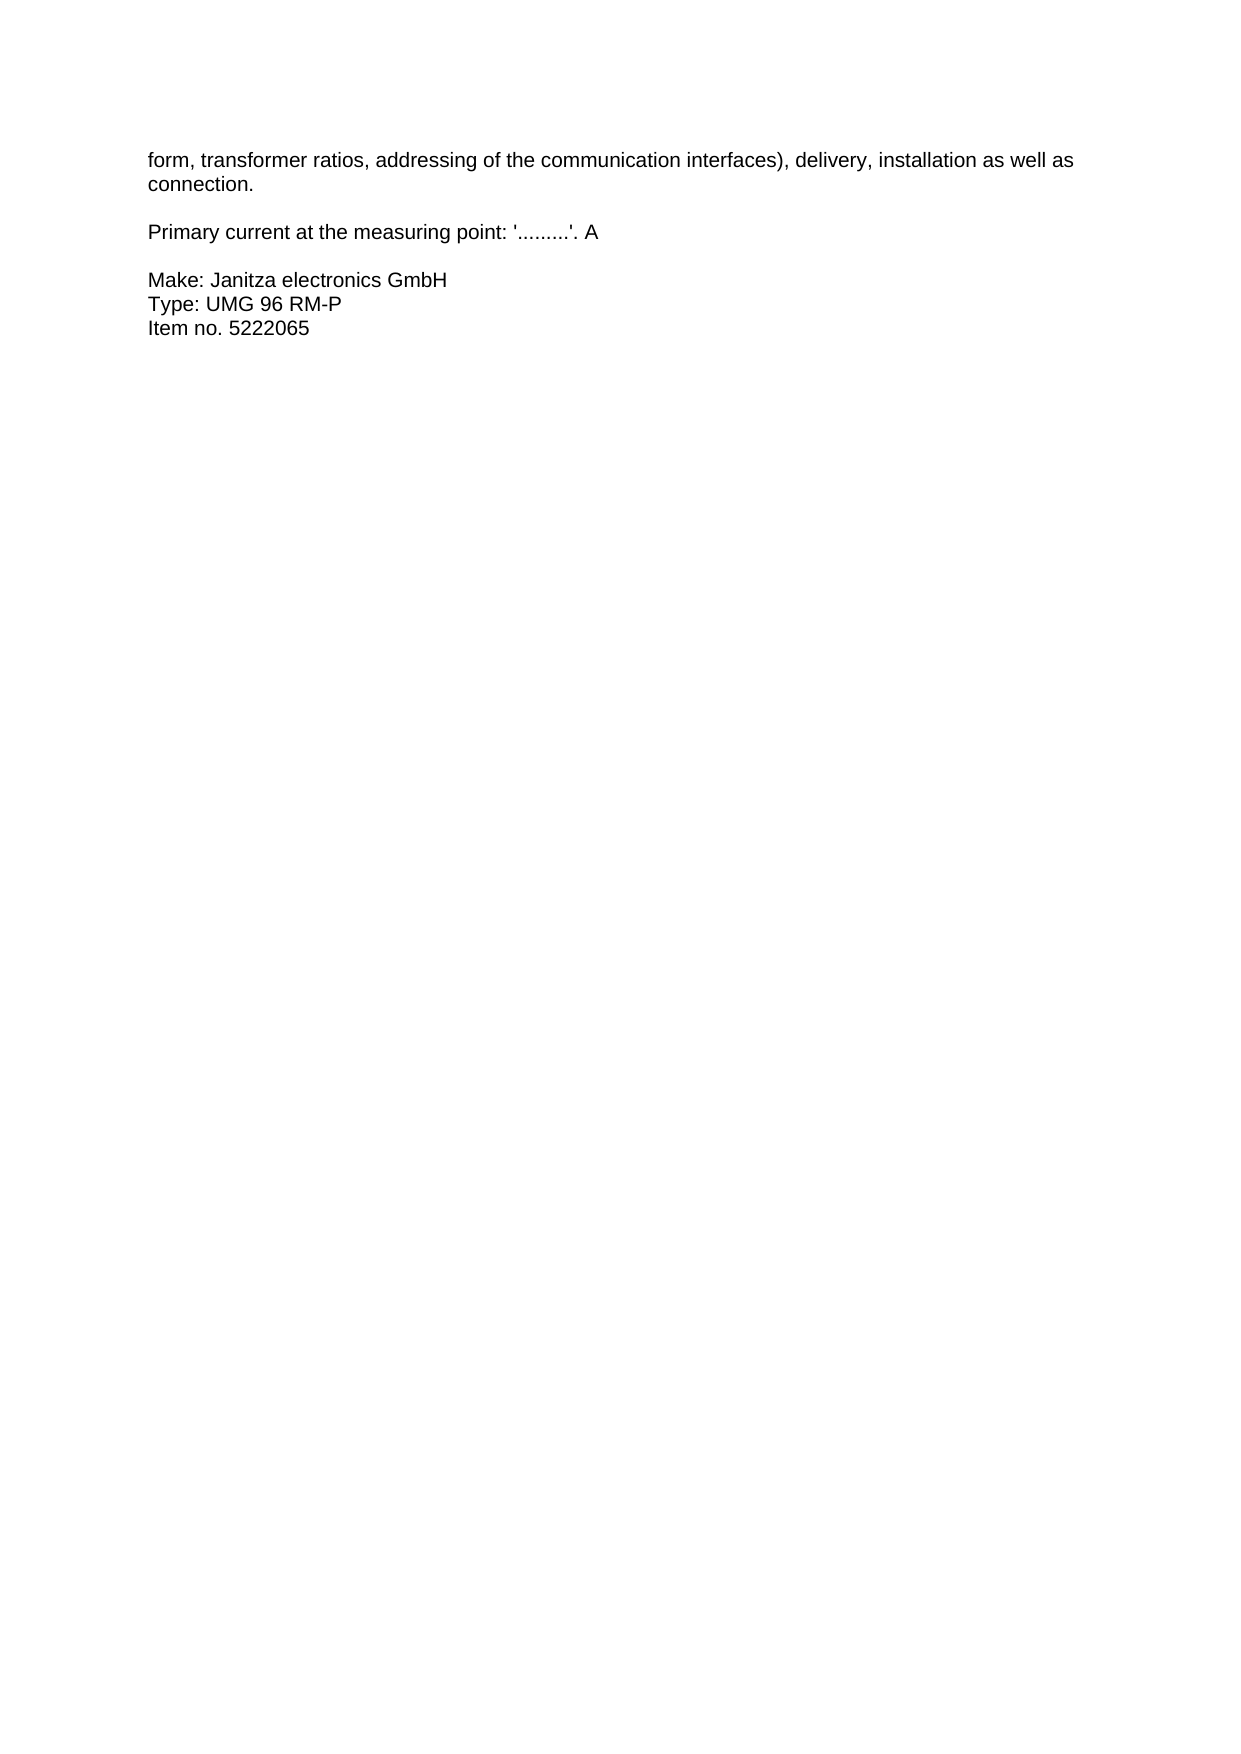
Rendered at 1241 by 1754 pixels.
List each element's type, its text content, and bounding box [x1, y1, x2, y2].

text Type: UMG 96 RM-P [148, 291, 1093, 315]
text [148, 148, 1093, 196]
text Primary current at the measuring point: '.........'. A [148, 219, 1093, 243]
text Item no. 5222065 [148, 315, 1093, 339]
text Make: Janitza electronics GmbH [148, 267, 1093, 291]
